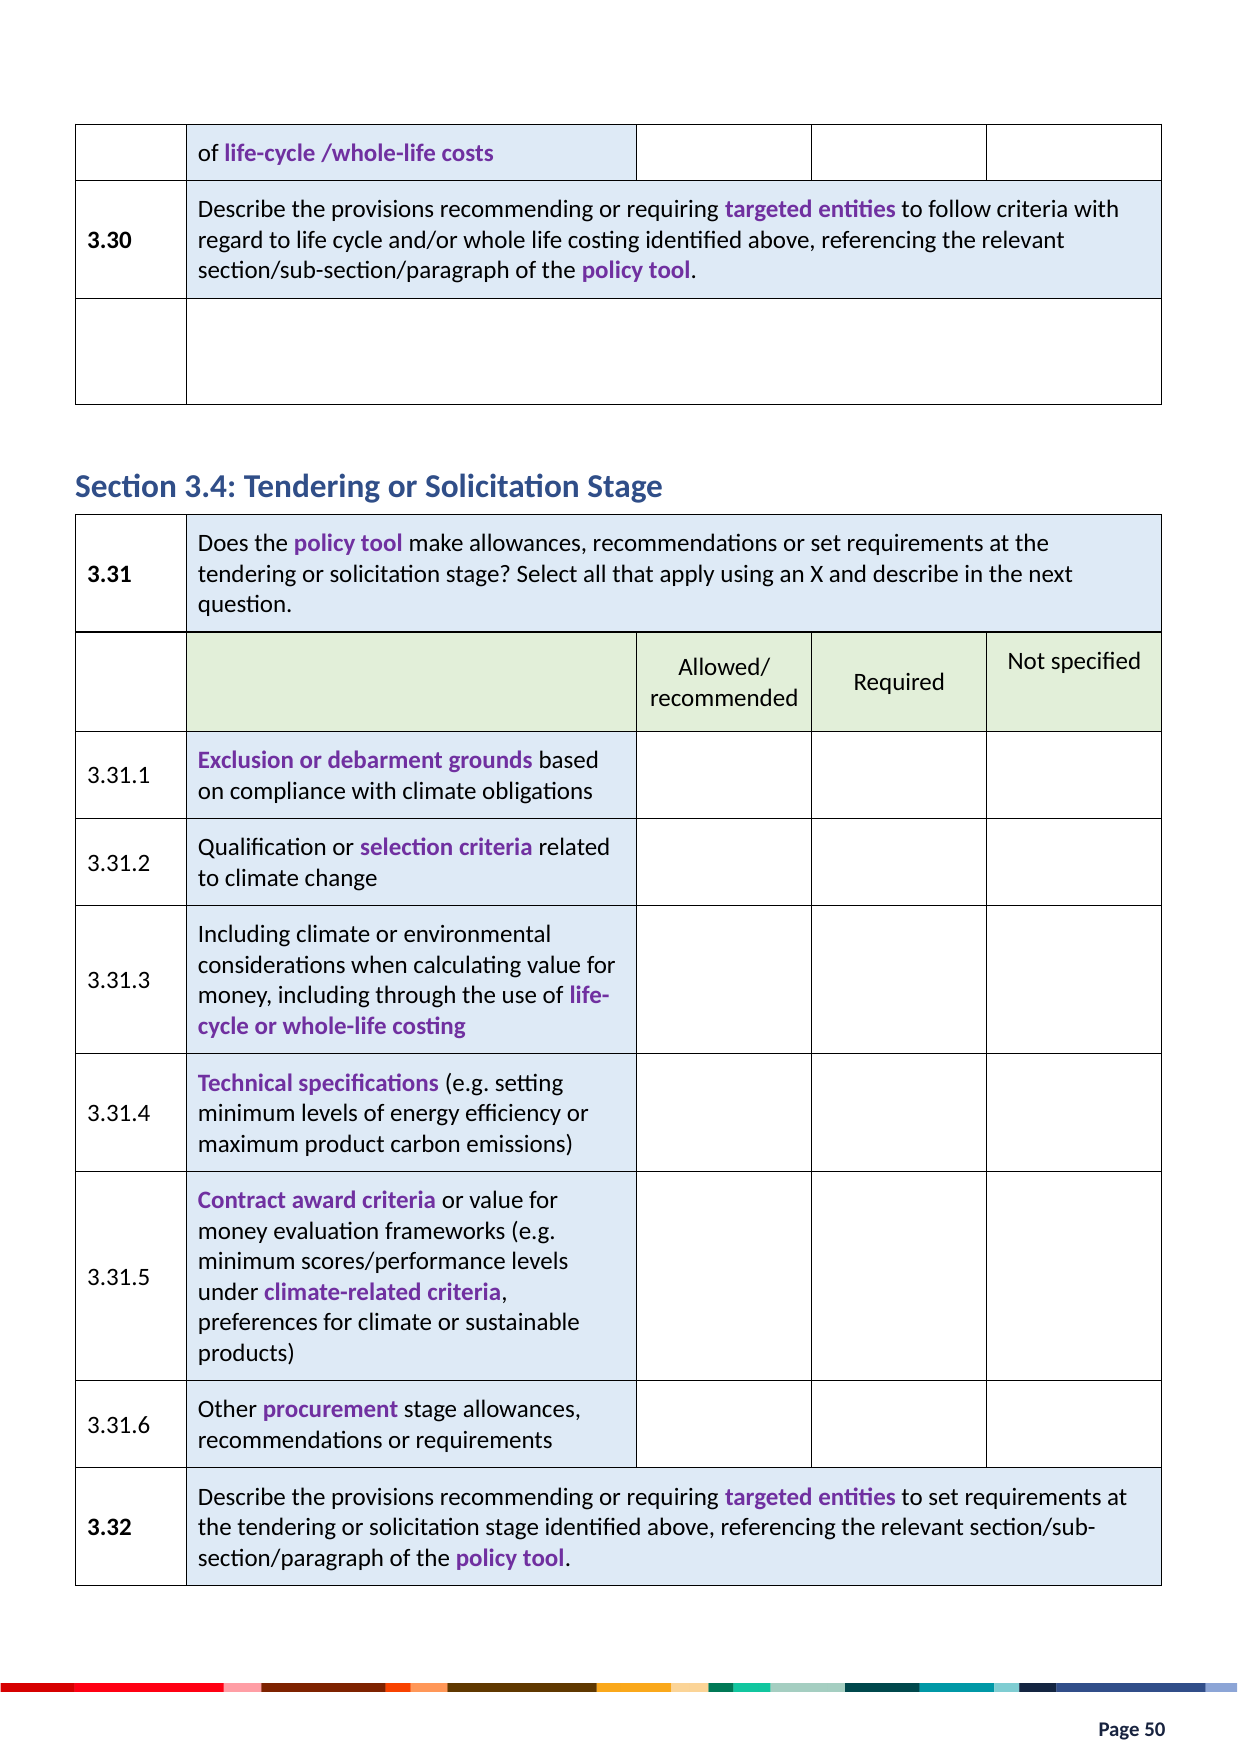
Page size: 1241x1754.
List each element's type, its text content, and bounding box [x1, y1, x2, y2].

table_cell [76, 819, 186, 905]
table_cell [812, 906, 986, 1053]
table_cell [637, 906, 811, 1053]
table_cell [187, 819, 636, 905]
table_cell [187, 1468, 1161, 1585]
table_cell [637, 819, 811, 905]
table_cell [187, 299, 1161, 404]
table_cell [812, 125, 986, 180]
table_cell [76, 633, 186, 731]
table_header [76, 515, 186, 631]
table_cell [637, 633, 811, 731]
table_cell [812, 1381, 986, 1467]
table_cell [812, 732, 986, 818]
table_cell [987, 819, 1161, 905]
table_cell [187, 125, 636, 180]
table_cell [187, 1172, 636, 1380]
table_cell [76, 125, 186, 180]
subtitle Section 3.4: Tendering or Solicitation Stage [75, 465, 1165, 505]
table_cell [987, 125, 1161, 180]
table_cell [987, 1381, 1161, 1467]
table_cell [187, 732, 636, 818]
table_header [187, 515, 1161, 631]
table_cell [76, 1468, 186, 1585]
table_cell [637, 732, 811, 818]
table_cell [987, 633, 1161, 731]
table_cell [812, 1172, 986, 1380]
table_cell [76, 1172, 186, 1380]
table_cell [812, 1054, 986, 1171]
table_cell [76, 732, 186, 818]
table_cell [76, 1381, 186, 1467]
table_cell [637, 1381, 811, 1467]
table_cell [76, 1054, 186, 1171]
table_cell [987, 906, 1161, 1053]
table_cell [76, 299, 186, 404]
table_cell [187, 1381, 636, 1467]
picture [0, 1683, 1236, 1692]
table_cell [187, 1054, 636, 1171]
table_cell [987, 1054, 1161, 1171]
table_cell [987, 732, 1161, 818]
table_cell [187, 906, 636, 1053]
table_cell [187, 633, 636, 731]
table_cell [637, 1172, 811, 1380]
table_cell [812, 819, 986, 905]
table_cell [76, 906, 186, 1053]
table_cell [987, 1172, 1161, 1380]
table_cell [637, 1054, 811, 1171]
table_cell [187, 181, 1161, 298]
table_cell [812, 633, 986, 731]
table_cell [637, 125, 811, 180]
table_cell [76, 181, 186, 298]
